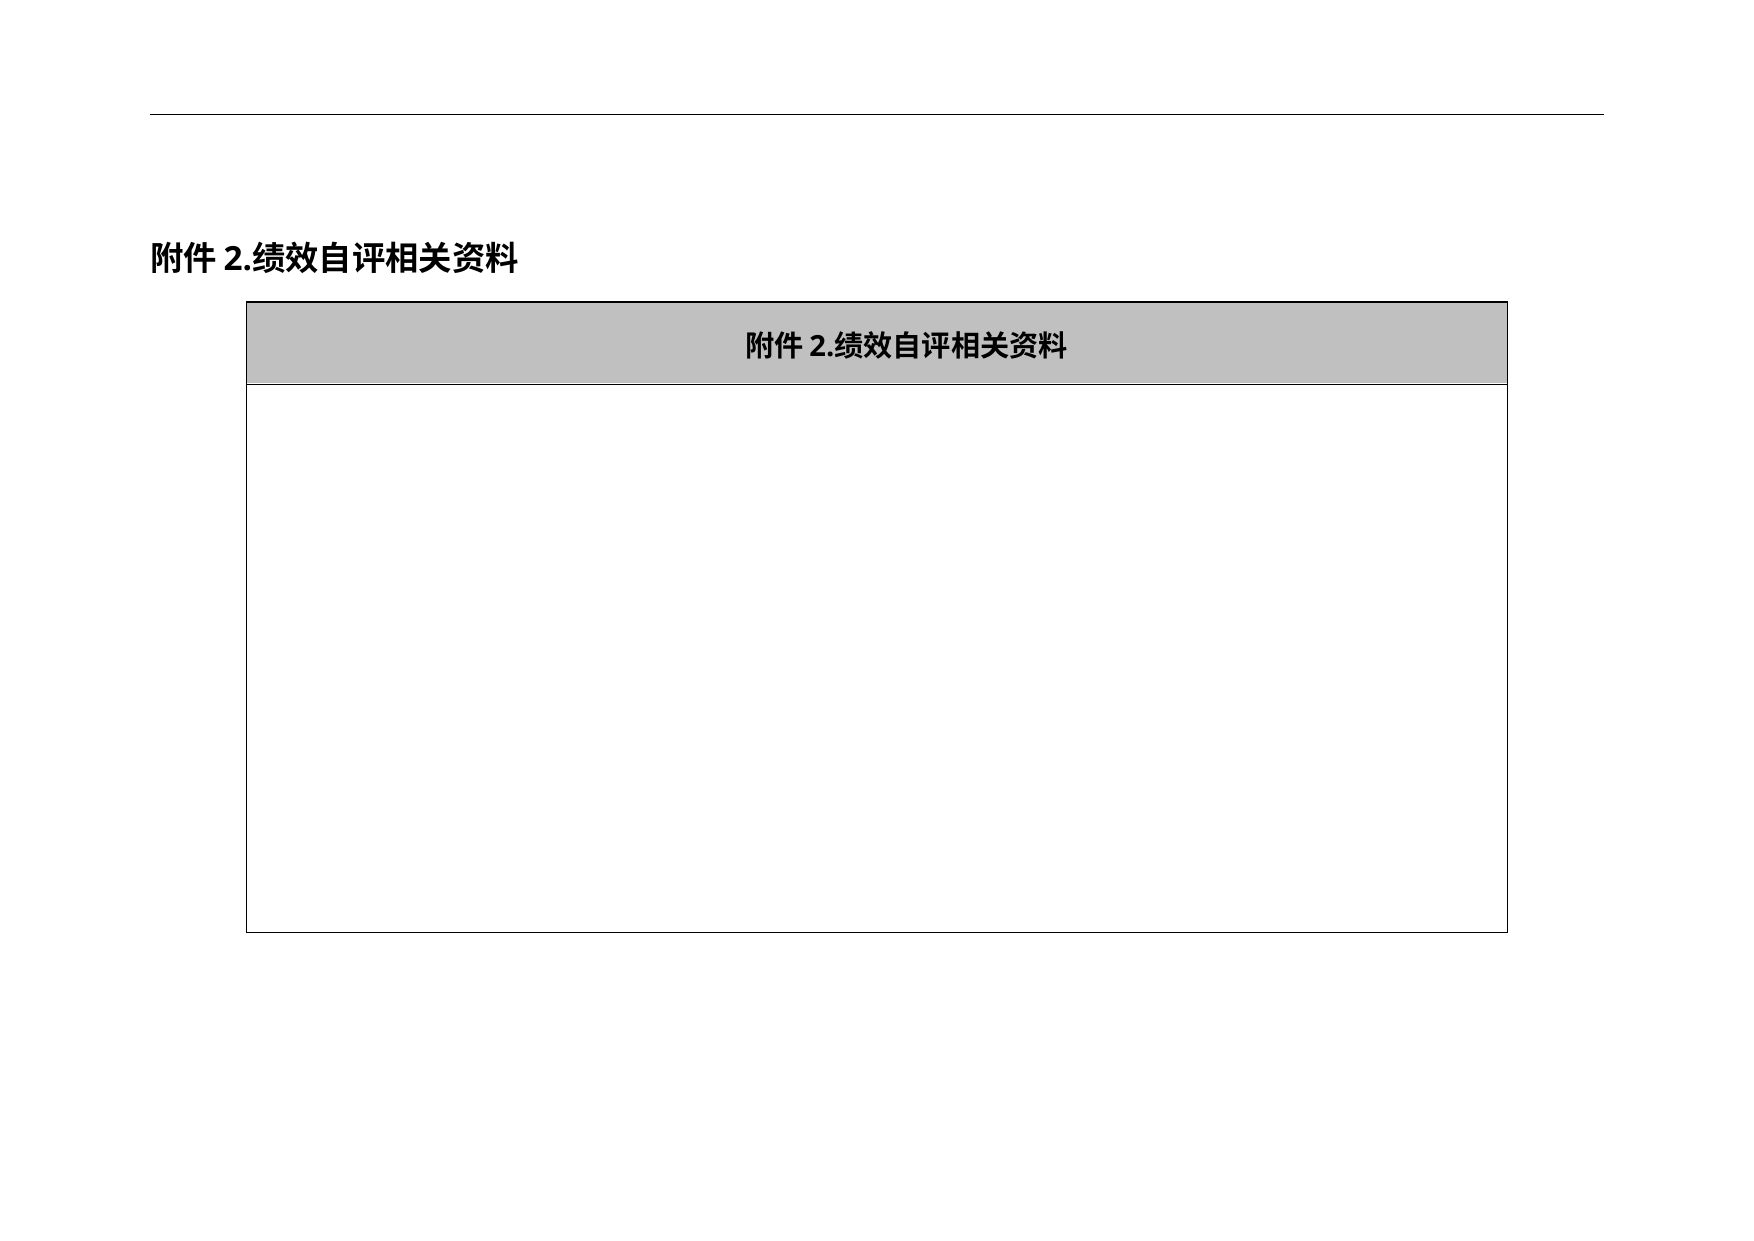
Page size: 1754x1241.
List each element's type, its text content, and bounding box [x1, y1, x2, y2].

table_header 附件2.绩效自评相关资料 [247, 303, 1507, 383]
text 附件2.绩效自评相关资料 [150, 216, 1604, 295]
table_cell [247, 385, 1507, 932]
